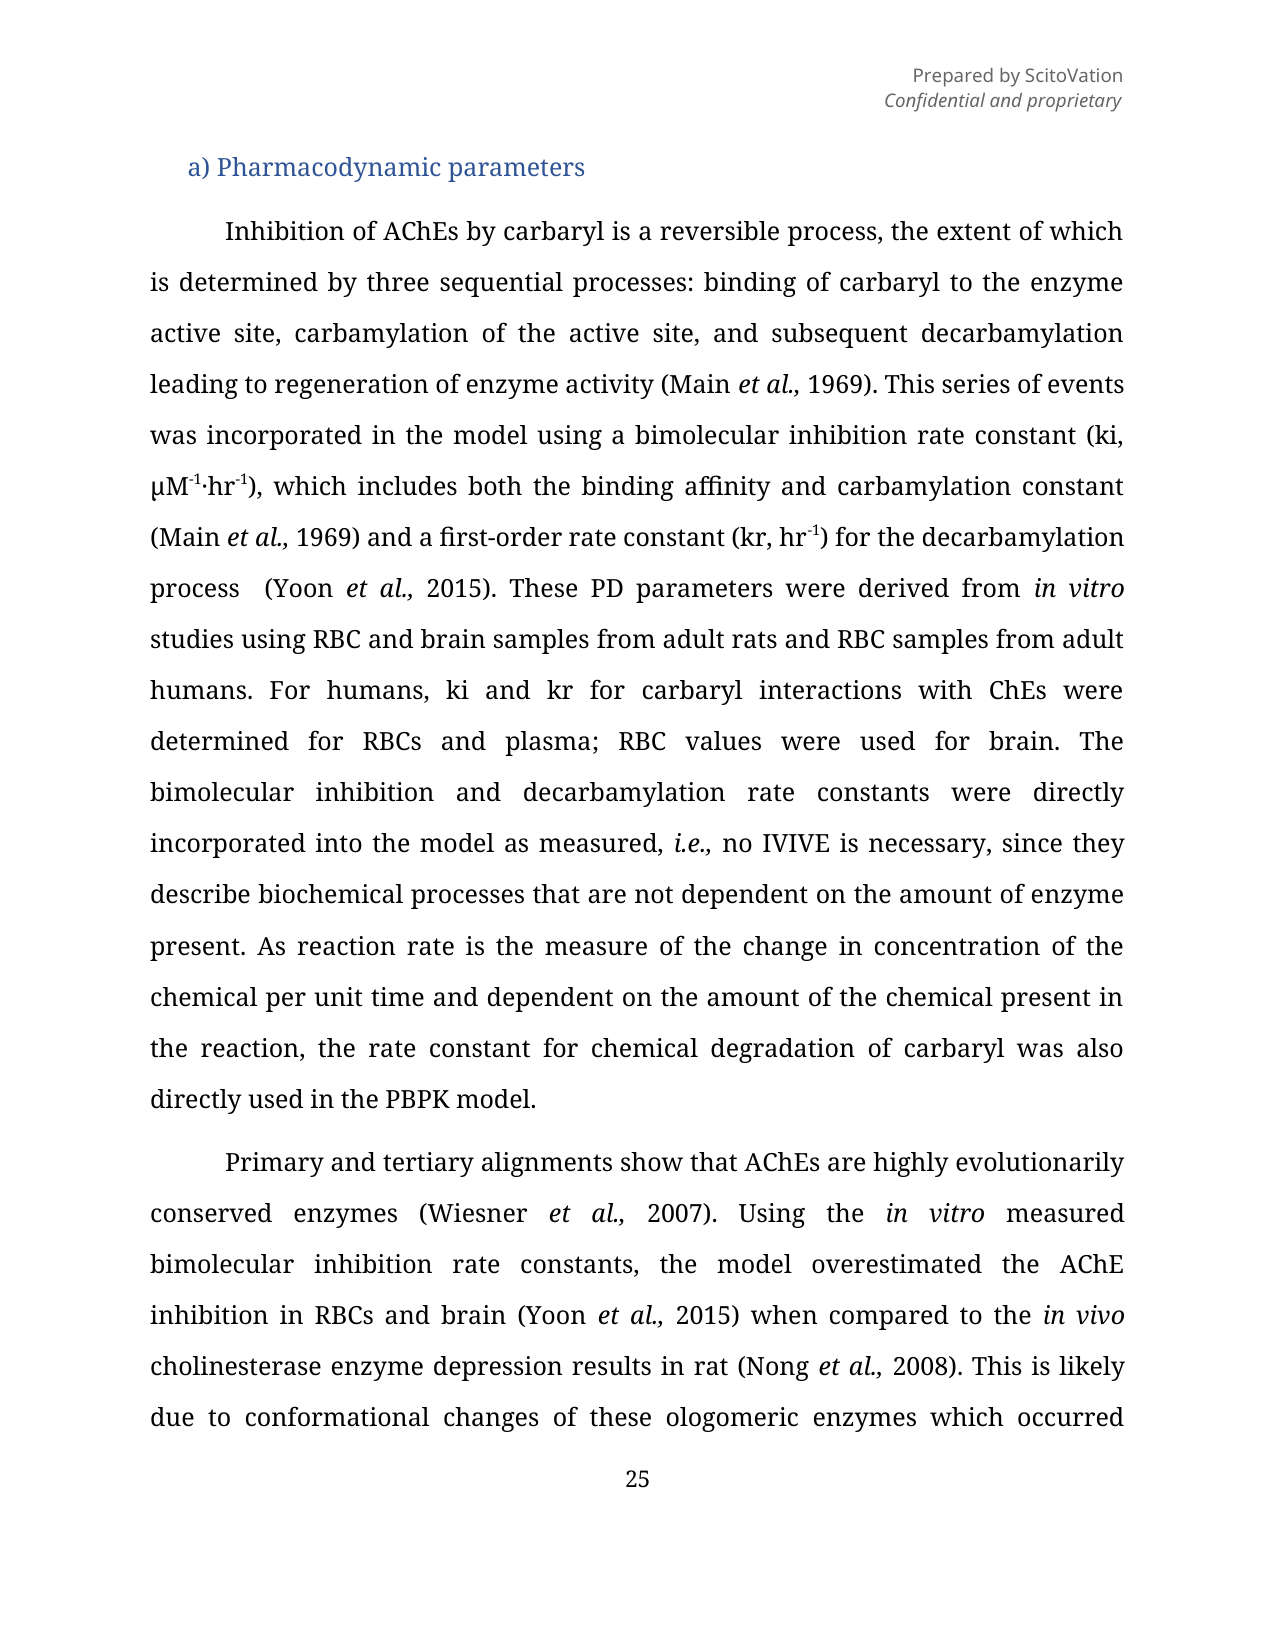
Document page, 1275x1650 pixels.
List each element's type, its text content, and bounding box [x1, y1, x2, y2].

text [150, 1145, 1125, 1434]
text a) Pharmacodynamic parameters [150, 150, 1125, 184]
text Inhibition of AChEs by carbaryl is a reversible process, the extent of which is determined by three sequential processes: binding of carbaryl to the enzyme active site, carbamylation of the active site, and subsequent decarbamylation leading to regeneration of enzyme activity (Main et al., 1969). This series of events was incorporated in the model using a bimolecular inhibition rate constant (ki, μM-1·hr-1), which includes both the binding affinity and carbamylation constant (Main et al., 1969) and a first-order rate constant (kr, hr-1) for the decarbamylation process (Yoon et al., 2015). These PD parameters were derived from in vitro studies using RBC and brain samples from adult rats and RBC samples from adult humans. For humans, ki and kr for carbaryl interactions with ChEs were determined for RBCs and plasma; RBC values were used for brain. The bimolecular inhibition and decarbamylation rate constants were directly incorporated into the model as measured, i.e., no IVIVE is necessary, since they describe biochemical processes that are not dependent on the amount of enzyme present. As reaction rate is the measure of the change in concentration of the chemical per unit time and dependent on the amount of the chemical present in the reaction, the rate constant for chemical degradation of carbaryl was also directly used in the PBPK model. [150, 213, 1125, 1115]
